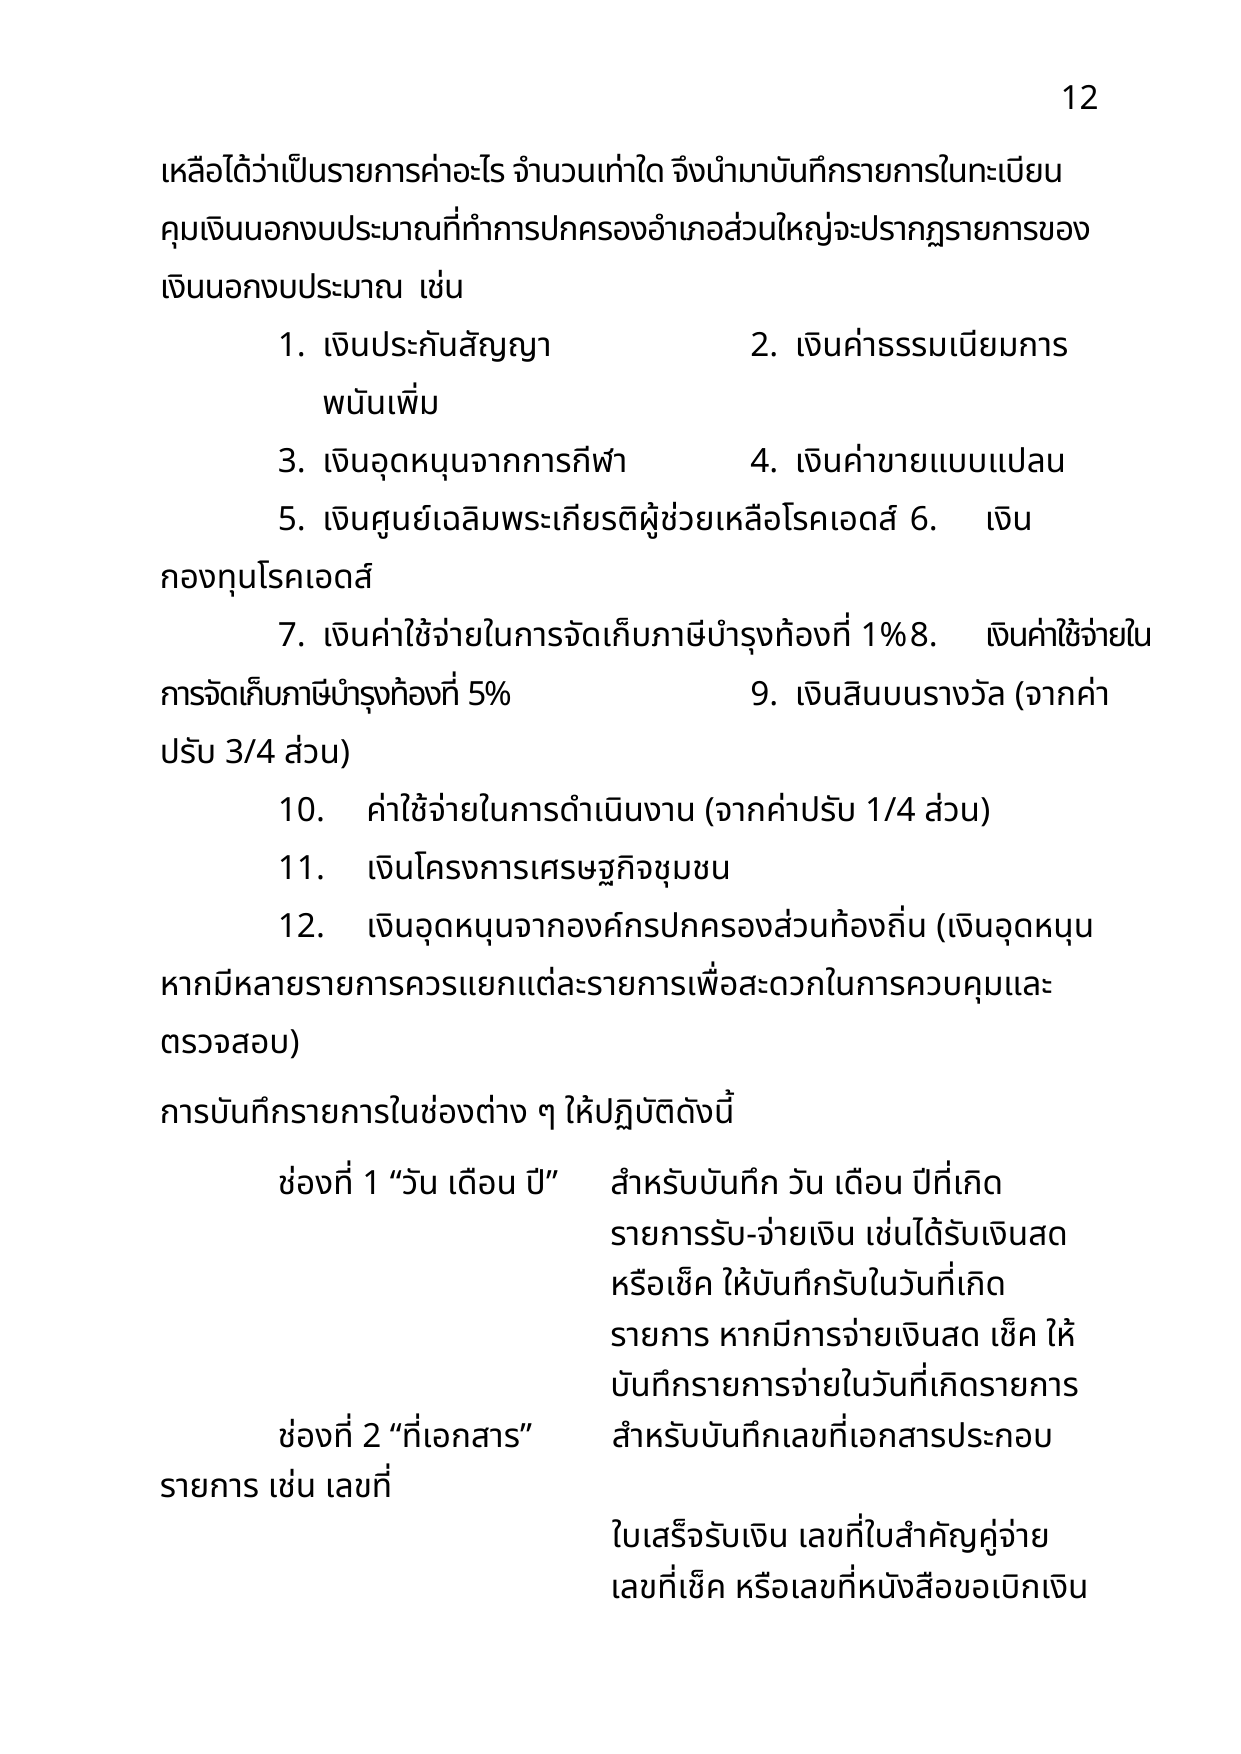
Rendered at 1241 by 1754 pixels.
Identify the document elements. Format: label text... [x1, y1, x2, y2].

text 12. เงินอุดหนุนจากองค์กรปกครองส่วนท้องถิ่น (เงินอุดหนุนหากมีหลายรายการควรแยกแต่ละรายการเพื่อสะดวกในการควบคุมและตรวจสอบ) [159, 902, 1098, 1068]
text การบันทึกรายการในช่องต่าง ๆ ให้ปฏิบัติดังนี้ [159, 1088, 1098, 1139]
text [159, 147, 1098, 313]
text 11. เงินโครงการเศรษฐกิจชุมชน [159, 844, 1098, 894]
text 3. เงินอุดหนุนจากการกีฬา 4. เงินค่าขายแบบแปลน [159, 437, 1098, 488]
text ใบเสร็จรับเงิน เลขที่ใบสำคัญคู่จ่าย เลขที่เช็ค หรือเลขที่หนังสือขอเบิกเงิน [610, 1512, 1098, 1613]
text 7. เงินค่าใช้จ่ายในการจัดเก็บภาษีบำรุงท้องที่ 1% 8. เงินค่าใช้จ่ายในการจัดเก็บภาษีบำรุงท้องที่ 5% 9. เงินสินบนรางวัล (จากค่าปรับ 3/4 ส่วน) [159, 611, 1163, 778]
text 1. เงินประกันสัญญา 2. เงินค่าธรรมเนียมการพนันเพิ่ม [159, 321, 1098, 429]
text ช่องที่ 2 “ที่เอกสาร” สำหรับบันทึกเลขที่เอกสารประกอบรายการ เช่น เลขที่ [159, 1411, 1098, 1512]
text ช่องที่ 1 “วัน เดือน ปี” สำหรับบันทึก วัน เดือน ปีที่เกิดรายการรับ-จ่ายเงิน เช่นได้รับเงินสด หรือเช็ค ให้บันทึกรับในวันที่เกิดรายการ หากมีการจ่ายเงินสด เช็ค ให้บันทึกรายการจ่ายในวันที่เกิดรายการ [159, 1159, 1098, 1411]
text 10. ค่าใช้จ่ายในการดำเนินงาน (จากค่าปรับ 1/4 ส่วน) [159, 786, 1098, 836]
text 5. เงินศูนย์เฉลิมพระเกียรติผู้ช่วยเหลือโรคเอดส์ 6. เงินกองทุนโรคเอดส์ [159, 495, 1098, 604]
